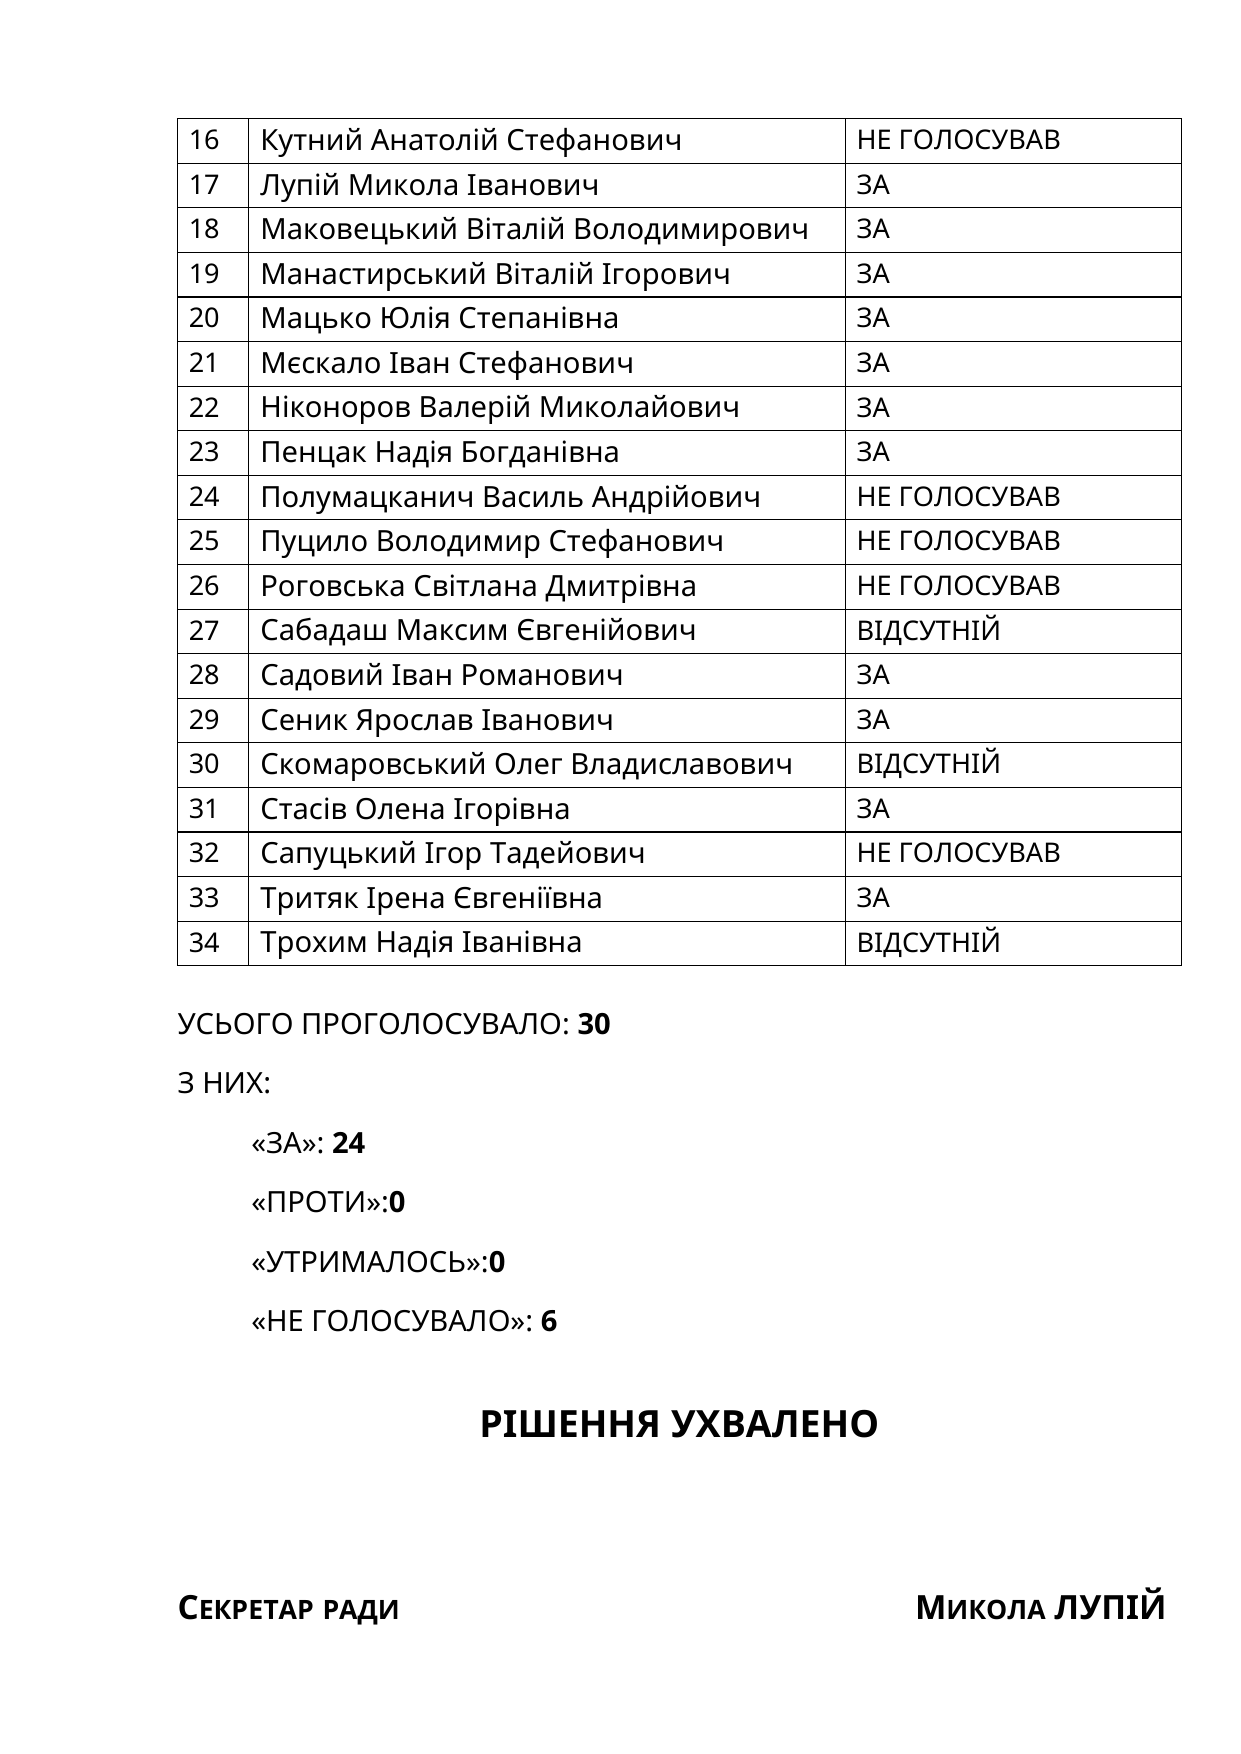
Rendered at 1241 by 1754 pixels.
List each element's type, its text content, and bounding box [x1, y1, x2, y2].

text РІШЕННЯ УХВАЛЕНО [177, 1397, 1181, 1448]
table_cell НЕ ГОЛОСУВАВ [846, 520, 1181, 564]
table_cell ЗА [846, 387, 1181, 430]
table_cell ВІДСУТНІЙ [846, 922, 1181, 965]
table_cell 32 [178, 833, 248, 876]
table_cell Роговська Світлана Дмитрівна [249, 565, 845, 608]
table_cell ЗА [846, 298, 1181, 341]
table_cell Манастирський Віталій Ігорович [249, 253, 845, 296]
table_cell Садовий Іван Романович [249, 654, 845, 698]
table_cell Пенцак Надія Богданівна [249, 431, 845, 475]
table_cell Маковецький Віталій Володимирович [249, 208, 845, 252]
table_cell Пуцило Володимир Стефанович [249, 520, 845, 564]
table_cell ЗА [846, 699, 1181, 742]
table_cell Ніконоров Валерій Миколайович [249, 387, 845, 430]
table_cell ВІДСУТНІЙ [846, 610, 1181, 653]
table_cell ЗА [846, 253, 1181, 296]
table_cell 25 [178, 520, 248, 564]
table_cell 19 [178, 253, 248, 296]
text «ПРОТИ»:0 [177, 1182, 1181, 1221]
table_cell ЗА [846, 654, 1181, 698]
table_cell 20 [178, 298, 248, 341]
table_cell 30 [178, 743, 248, 787]
table_cell 26 [178, 565, 248, 608]
table_cell 29 [178, 699, 248, 742]
table_cell 23 [178, 431, 248, 475]
table_cell НЕ ГОЛОСУВАВ [846, 833, 1181, 876]
table_cell 33 [178, 877, 248, 921]
table_cell Тритяк Ірена Євгеніївна [249, 877, 845, 921]
table_cell 24 [178, 476, 248, 519]
table_cell Сабадаш Максим Євгенійович [249, 610, 845, 653]
table_cell ЗА [846, 208, 1181, 252]
table_cell Скомаровський Олег Владиславович [249, 743, 845, 787]
table_cell НЕ ГОЛОСУВАВ [846, 476, 1181, 519]
table_cell ЗА [846, 431, 1181, 475]
table_cell Стасів Олена Ігорівна [249, 788, 845, 831]
table_cell Полумацканич Василь Андрійович [249, 476, 845, 519]
table_cell ЗА [846, 877, 1181, 921]
table_cell 16 [178, 119, 248, 163]
table_cell Сапуцький Ігор Тадейович [249, 833, 845, 876]
table_cell Сеник Ярослав Іванович [249, 699, 845, 742]
table_cell 31 [178, 788, 248, 831]
text «УТРИМАЛОСЬ»:0 [177, 1241, 1181, 1281]
table_cell 27 [178, 610, 248, 653]
table_cell НЕ ГОЛОСУВАВ [846, 565, 1181, 608]
table_cell 21 [178, 342, 248, 386]
table_cell ЗА [846, 788, 1181, 831]
text «НЕ ГОЛОСУВАЛО»: 6 [177, 1301, 1181, 1340]
table_cell ЗА [846, 164, 1181, 207]
table_cell ВІДСУТНІЙ [846, 743, 1181, 787]
table_cell Трохим Надія Іванівна [249, 922, 845, 965]
table_cell 17 [178, 164, 248, 207]
table_cell 18 [178, 208, 248, 252]
text З НИХ: [177, 1063, 1181, 1102]
text «ЗА»: 24 [177, 1122, 1181, 1162]
table_cell Мєскало Іван Стефанович [249, 342, 845, 386]
table_cell НЕ ГОЛОСУВАВ [846, 119, 1181, 163]
table_cell ЗА [846, 342, 1181, 386]
text Усього проголосувало: 30 [177, 1003, 1181, 1043]
table_cell Кутний Анатолій Стефанович [249, 119, 845, 163]
text Секретар ради Микола ЛУПІЙ [177, 1584, 1181, 1629]
table_cell 34 [178, 922, 248, 965]
table_cell Мацько Юлія Степанівна [249, 298, 845, 341]
table_cell 22 [178, 387, 248, 430]
table_cell 28 [178, 654, 248, 698]
table_cell Лупій Микола Іванович [249, 164, 845, 207]
